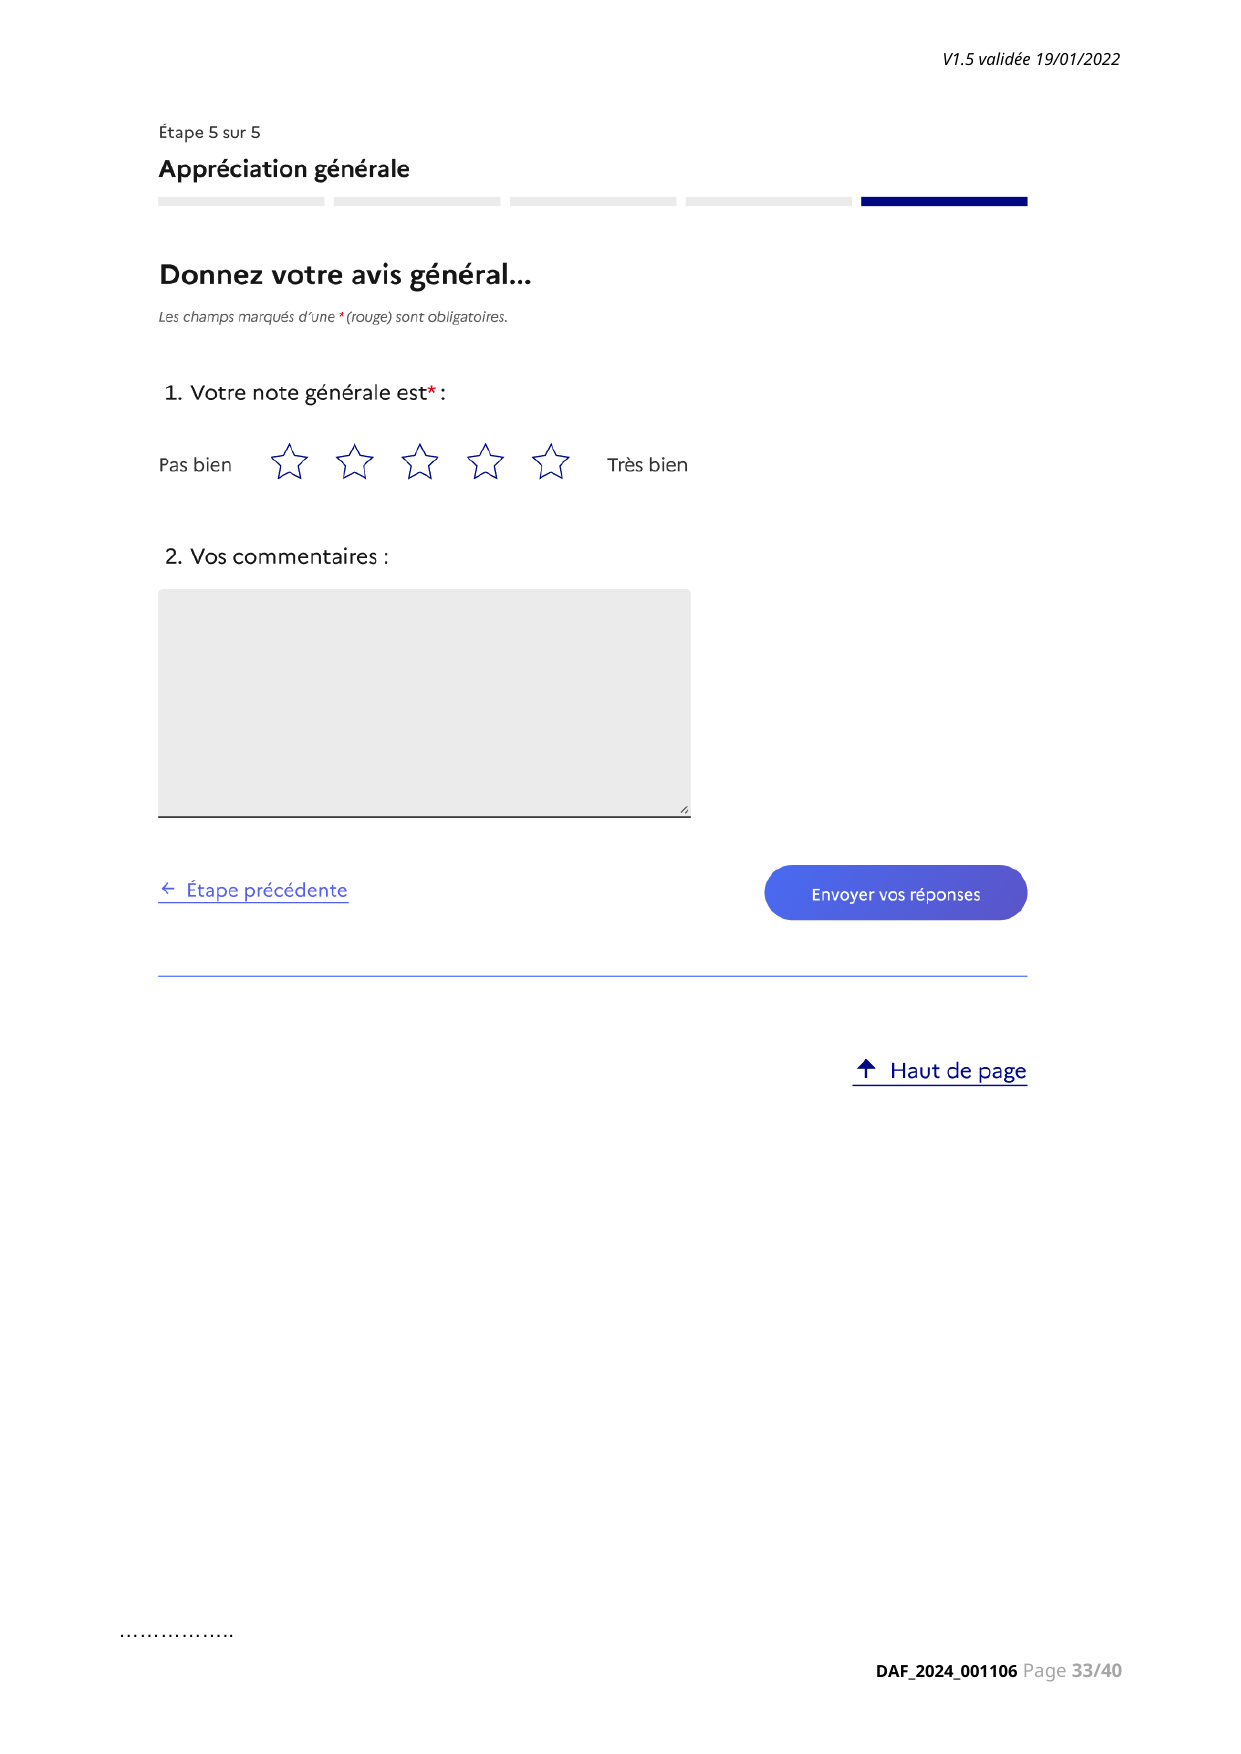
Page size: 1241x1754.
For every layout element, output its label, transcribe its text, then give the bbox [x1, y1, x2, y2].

text …………….. [118, 1618, 1122, 1642]
picture [118, 92, 1101, 1111]
